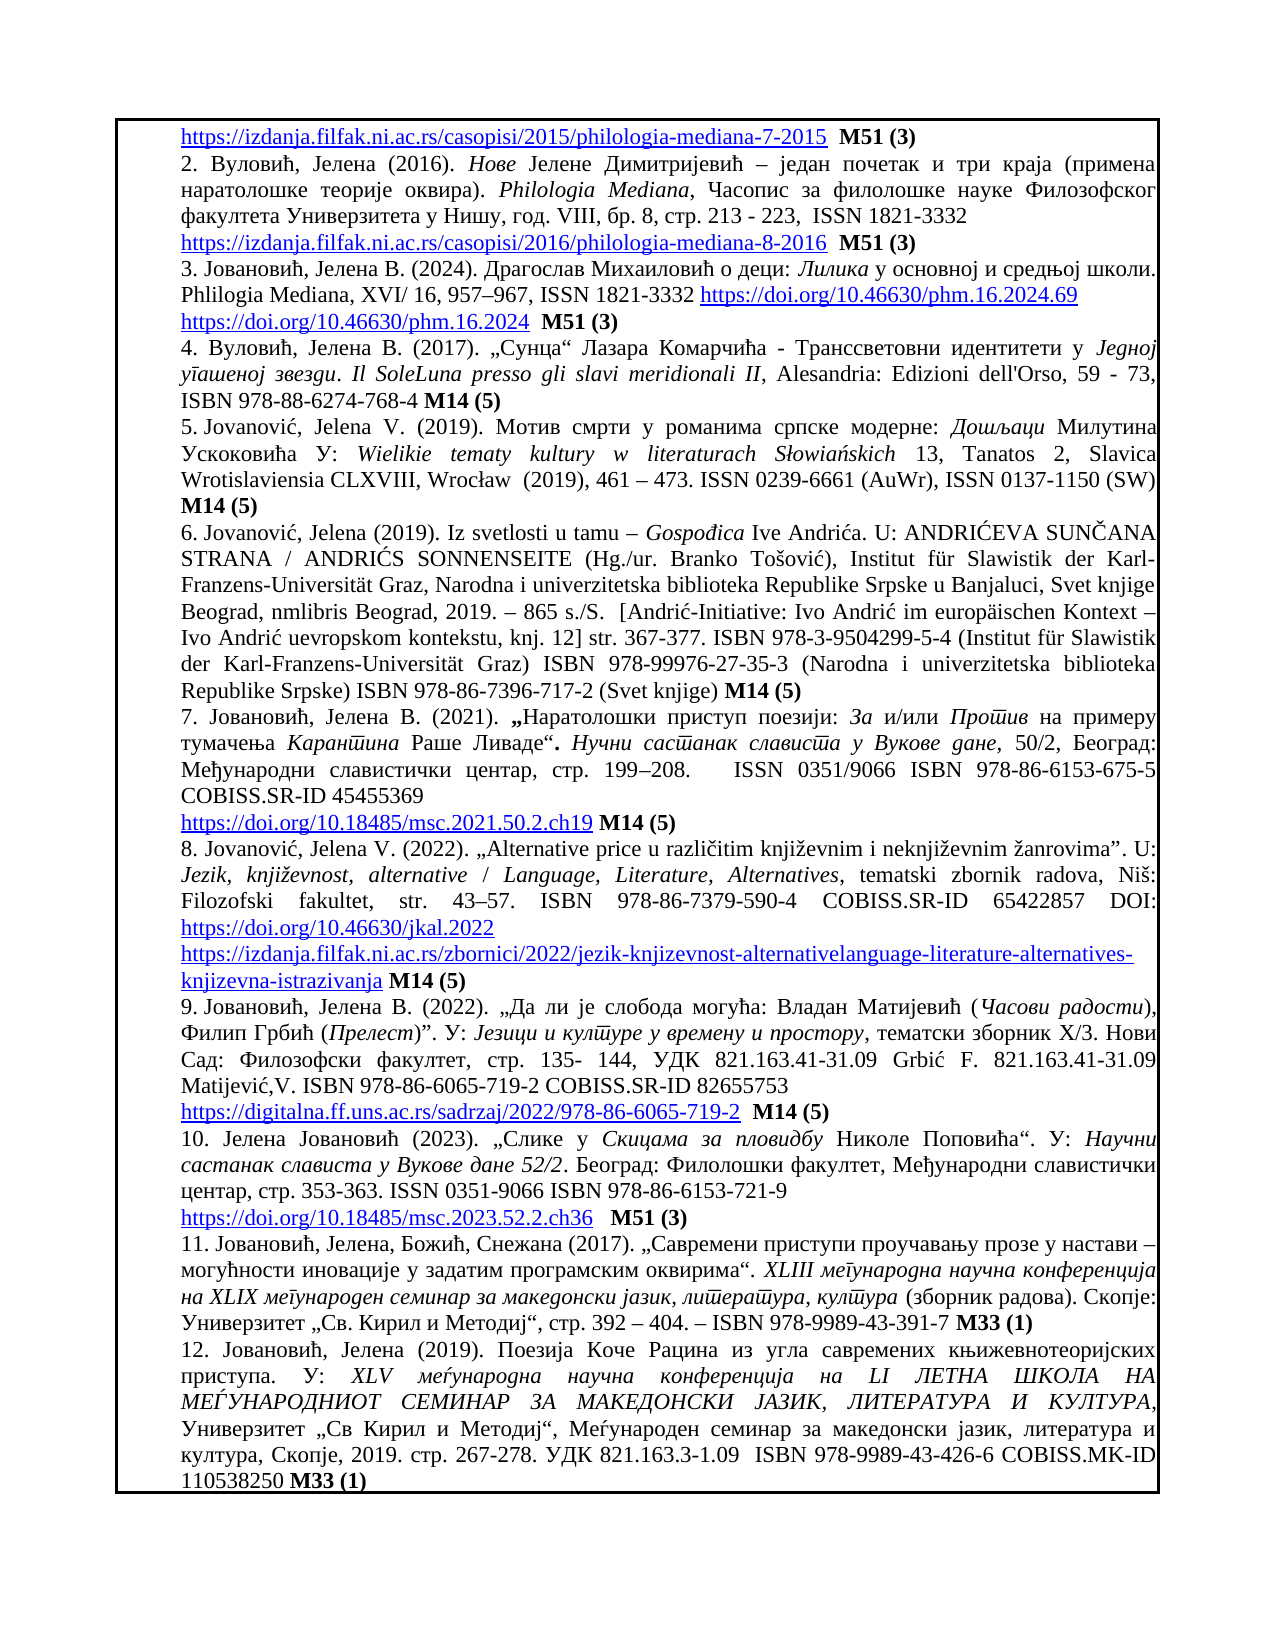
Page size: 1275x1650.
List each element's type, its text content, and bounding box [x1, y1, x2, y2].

text https://doi.org/10.18485/msc.2021.50.2.ch19 М14 (5) [118, 808, 1157, 835]
text 7. Јовановић, Јелена В. (2021). „Наратолошки приступ поезији: За и/или Против на примеру тумачења Карантина Раше Ливаде“. Нучни састанак слависта у Вукове дане, 50/2, Београд: Међународни славистички центар, стр. 199–208. ISSN 0351/9066 ISBN 978-86-6153-675-5 COBISS.SR-ID 45455369 [118, 703, 1157, 808]
text 6. Jovanović, Jelena (2019). Iz svetlosti u tamu – Gospođica Ive Andrića. U: ANDRIĆEVA SUNČANA STRANA / ANDRIĆS SONNENSEITE (Hg./ur. Branko Tošović), Institut für Slawistik der Karl-Franzens-Universität Graz, Narodna i univerzitetska biblioteka Republike Srpske u Banjaluci, Svet knjige Beograd, nmlibris Beograd, 2019. – 865 s./S. [Andrić-Initiative: Ivo Andrić im europäischen Kontext – Ivo Andrić uevropskom kontekstu, knj. 12] str. 367-377. ISBN 978-3-9504299-5-4 (Institut für Slawistik der Karl-Franzens-Universität Graz) ISBN 978-99976-27-35-3 (Narodna i univerzitetska biblioteka Republike Srpske) ISBN 978-86-7396-717-2 (Svet knjige) M14 (5) [118, 519, 1157, 703]
text https://doi.org/10.46630/phm.16.2024 M51 (3) [118, 308, 1157, 334]
text 9. Јовановић, Јелена В. (2022). „Да ли је слобода могућа: Владан Матијевић (Часови радости), Филип Грбић (Прелест)”. У: Језици и културе у времену и простору, тематски зборник X/3. Нови Сад: Филозофски факултет, стр. 135- 144, УДК 821.163.41-31.09 Grbić F. 821.163.41-31.09 Matijević,V. ISBN 978-86-6065-719-2 COBISS.SR-ID 82655753 [118, 993, 1157, 1098]
text 10. Јелена Јовановић (2023). „Слике у Скицама за пловидбу Николе Поповића“. У: Научни састанак слависта у Вукове дане 52/2. Београд: Филолошки факултет, Међународни славистички центар, стр. 353-363. ISSN 0351-9066 ISBN 978-86-6153-721-9 [118, 1125, 1157, 1204]
text 2. Вуловић, Јелена (2016). Нове Јелене Димитријевић – један почетак и три краја (примена наратолошке теорије оквира). Philologia Mediana, Часопис за филолошке науке Филозофског факултета Универзитета у Нишу, год. VIII, бр. 8, стр. 213 - 223, ISSN 1821-3332 [118, 150, 1157, 229]
text https://digitalna.ff.uns.ac.rs/sadrzaj/2022/978-86-6065-719-2 М14 (5) [118, 1098, 1157, 1125]
text https://izdanja.filfak.ni.ac.rs/zbornici/2022/jezik-knjizevnost-alternativelanguage-literature-alternatives-knjizevna-istrazivanja M14 (5) [118, 940, 1157, 993]
text 12. Јовановић, Јелена (2019). Поезија Коче Рацина из угла савремених књижевнотеоријских приступа. У: XLV меѓународна научна конференција на LI ЛЕТНА ШКОЛА НА МЕЃУНАРОДНИОТ СЕМИНАР ЗА МАКЕДОНСКИ ЈАЗИК, ЛИТЕРАТУРА И КУЛТУРА, Универзитет „Св Кирил и Методиј“, Меѓународен семинар за македонски јазик, литература и култура, Скопје, 2019. стр. 267-278. УДК 821.163.3-1.09 ISBN 978-9989-43-426-6 COBISS.MK-ID 110538250 M33 (1) [118, 1336, 1157, 1491]
text 8. Jovanović, Jelena V. (2022). „Alternative price u različitim književnim i neknjiževnim žanrovima”. U: Jezik, književnost, alternative / Language, Literature, Alternatives, tematski zbornik radova, Niš: Filozofski fakultet, str. 43–57. ISBN 978-86-7379-590-4 COBISS.SR-ID 65422857 DOI: https://doi.org/10.46630/jkal.2022 [118, 835, 1157, 940]
text https://izdanja.filfak.ni.ac.rs/casopisi/2015/philologia-mediana-7-2015 M51 (3) [118, 121, 1157, 150]
text 3. Јовановић, Јелена В. (2024). Драгослав Михаиловић о деци: Лилика у основној и средњој школи. Phlilogia Mediana, XVI/ 16, 957–967, ISSN 1821-3332 https://doi.org/10.46630/phm.16.2024.69 [118, 255, 1157, 308]
text 5. Jovanović, Jelena V. (2019). Мотив смрти у романима српске модерне: Дошљаци Милутина Ускоковића У: Wielikie tematy kultury w literaturach Słowiańskich 13, Tanatos 2, Slavica Wrotislaviensia CLXVIII, Wrocław (2019), 461 – 473. ISSN 0239-6661 (AuWr), ISSN 0137-1150 (SW) M14 (5) [118, 413, 1157, 519]
text https://doi.org/10.18485/msc.2023.52.2.ch36 М51 (3) [118, 1204, 1157, 1230]
text 11. Јовановић, Јелена, Божић, Снежана (2017). „Савремени приступи проучавању прозе у настави – могућности иновације у задатим програмским оквирима“. XLIII мегународна научна конференција на XLIX мегународен семинар за македонски јазик, литература, култура (зборник радова). Скопје: Универзитет „Св. Кирил и Методиј“, стр. 392 – 404. – ISBN 978-9989-43-391-7 M33 (1) [118, 1230, 1157, 1336]
text 4. Вуловић, Јелена В. (2017). „Сунца“ Лазара Комарчића - Транссветовни идентитети у Једној угашеној звезди. Il SoleLuna presso gli slavi meridionali II, Alesandria: Edizioni dell'Orso, 59 - 73, ISBN 978-88-6274-768-4 M14 (5) [118, 334, 1157, 413]
text https://izdanja.filfak.ni.ac.rs/casopisi/2016/philologia-mediana-8-2016 M51 (3) [118, 229, 1157, 255]
